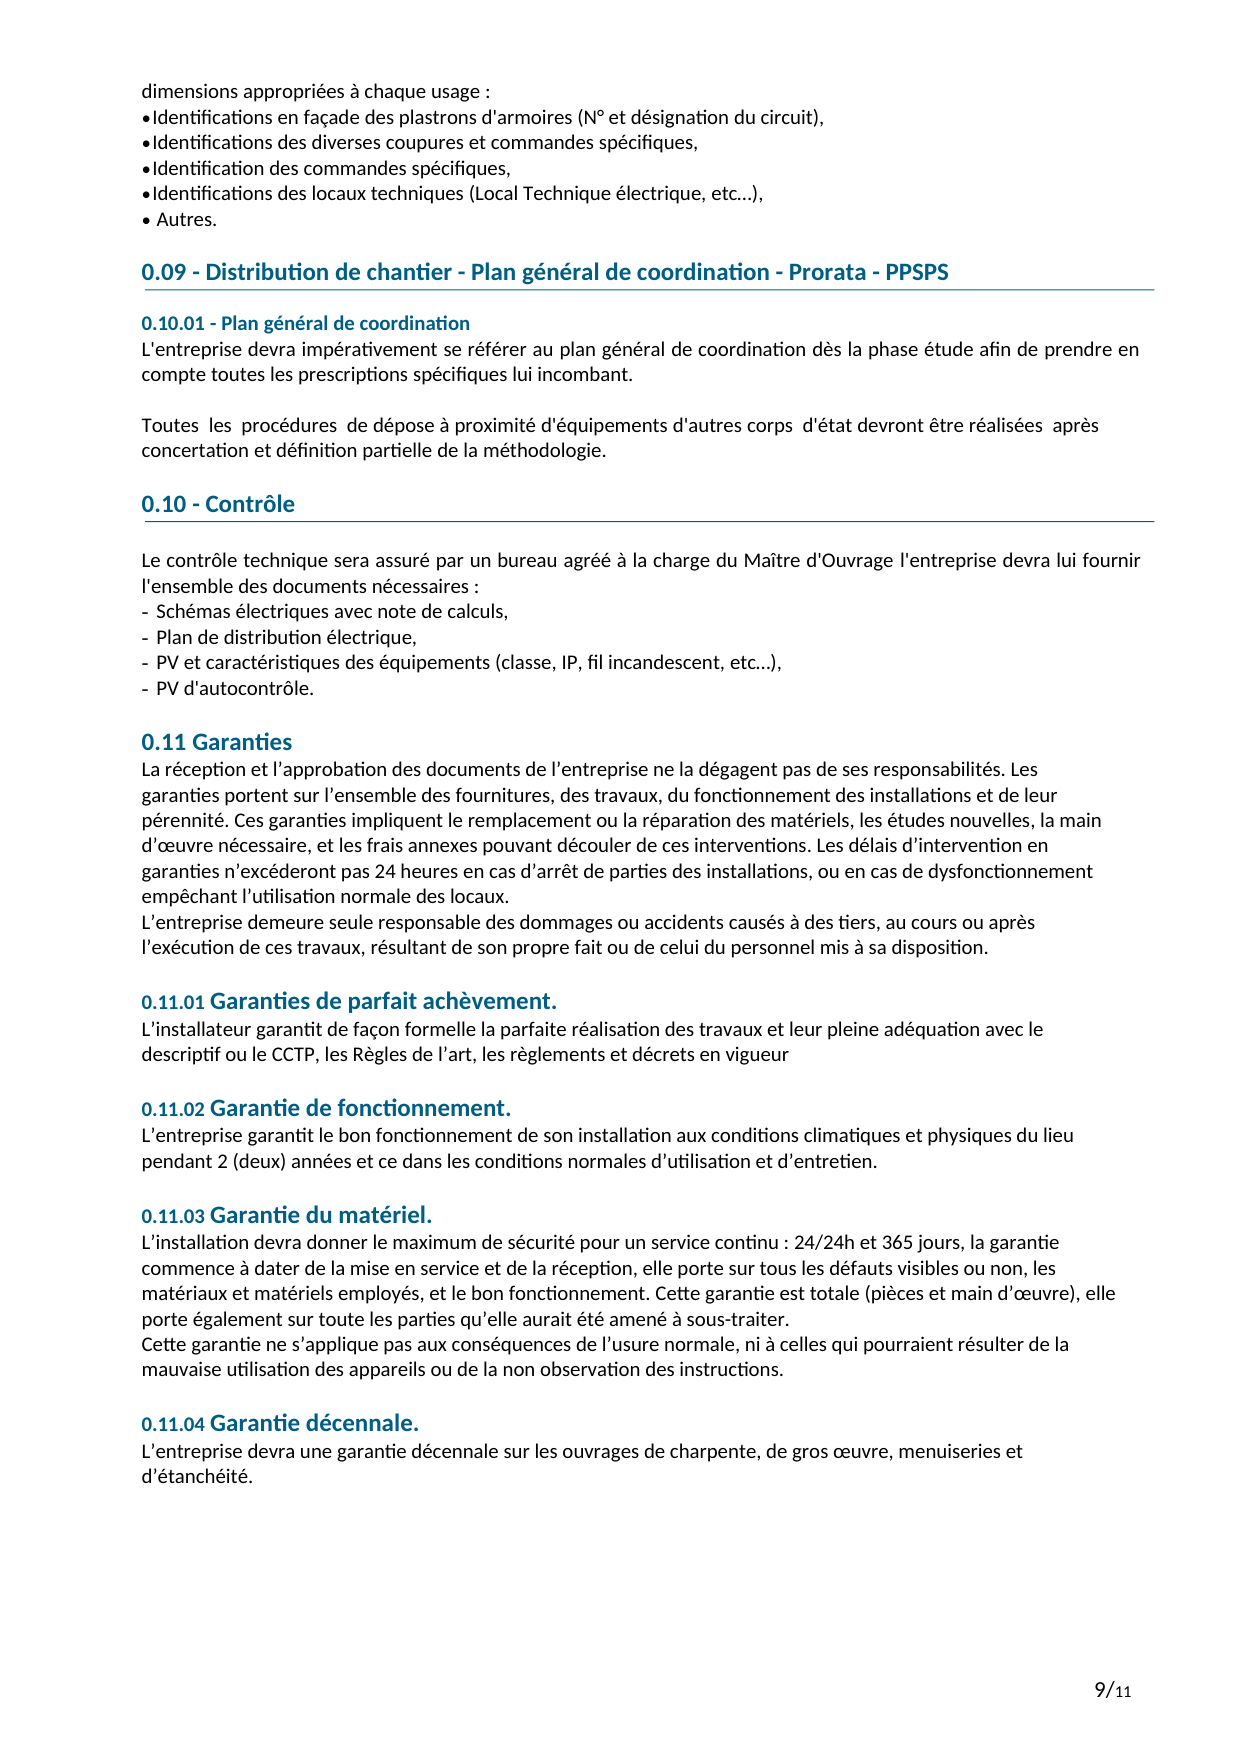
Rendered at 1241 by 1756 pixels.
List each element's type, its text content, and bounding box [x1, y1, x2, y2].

subtitle Garantie de fonctionnement. [141, 1092, 1165, 1123]
text Toutes les procédures de dépose à proximité d'équipements d'autres corps d'état devront être réalisées après concertation et définition partielle de la méthodologie. [141, 412, 1165, 463]
list Identifications des diverses coupures et commandes spécifiques, [141, 129, 1165, 155]
text La réception et l’approbation des documents de l’entreprise ne la dégagent pas de ses responsabilités. Les garanties portent sur l’ensemble des fournitures, des travaux, du fonctionnement des installations et de leur pérennité. Ces garanties impliquent le remplacement ou la réparation des matériels, les études nouvelles, la main d’œuvre nécessaire, et les frais annexes pouvant découler de ces interventions. Les délais d’intervention en garanties n’excéderont pas 24 heures en cas d’arrêt de parties des installations, ou en cas de dysfonctionnement empêchant l’utilisation normale des locaux. [141, 756, 1126, 909]
subtitle Garantie du matériel. [141, 1199, 1165, 1229]
subtitle - Distribution de chantier - Plan général de coordination - Prorata - PPSPS [141, 256, 1165, 287]
text L’entreprise devra une garantie décennale sur les ouvrages de charpente, de gros œuvre, menuiseries et d’étanchéité. [141, 1438, 1126, 1489]
list Autres. [141, 206, 1165, 231]
subtitle - Contrôle [141, 488, 1165, 519]
list Identifications des locaux techniques (Local Technique électrique, etc…), [141, 181, 1165, 206]
text L’installation devra donner le maximum de sécurité pour un service continu : 24/24h et 365 jours, la garantie commence à dater de la mise en service et de la réception, elle porte sur tous les défauts visibles ou non, les matériaux et matériels employés, et le bon fonctionnement. Cette garantie est totale (pièces et main d’œuvre), elle porte également sur toute les parties qu’elle aurait été amené à sous-traiter. [141, 1229, 1126, 1331]
text L’installateur garantit de façon formelle la parfaite réalisation des travaux et leur pleine adéquation avec le descriptif ou le CCTP, les Règles de l’art, les règlements et décrets en vigueur [141, 1016, 1126, 1067]
list Schémas électriques avec note de calculs, [141, 598, 1165, 624]
text Cette garantie ne s’applique pas aux conséquences de l’usure normale, ni à celles qui pourraient résulter de la mauvaise utilisation des appareils ou de la non observation des instructions. [141, 1331, 1126, 1382]
subtitle Garanties [141, 726, 1165, 756]
list PV d'autocontrôle. [141, 675, 1165, 700]
list PV et caractéristiques des équipements (classe, IP, fil incandescent, etc…), [141, 649, 1165, 675]
subtitle - Plan général de coordination [141, 310, 1165, 335]
text Le contrôle technique sera assuré par un bureau agréé à la charge du Maître d'Ouvrage l'entreprise devra lui fournir l'ensemble des documents nécessaires : [141, 548, 1165, 598]
text L'entreprise devra impérativement se référer au plan général de coordination dès la phase étude afin de prendre en compte toutes les prescriptions spécifiques lui incombant. [141, 336, 1165, 387]
text L’entreprise demeure seule responsable des dommages ou accidents causés à des tiers, au cours ou après l’exécution de ces travaux, résultant de son propre fait ou de celui du personnel mis à sa disposition. [141, 909, 1126, 960]
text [141, 79, 1133, 104]
list Plan de distribution électrique, [141, 624, 1165, 649]
subtitle Garantie décennale. [141, 1407, 1165, 1438]
text L’entreprise garantit le bon fonctionnement de son installation aux conditions climatiques et physiques du lieu pendant 2 (deux) années et ce dans les conditions normales d’utilisation et d’entretien. [141, 1123, 1126, 1173]
list Identifications en façade des plastrons d'armoires (N° et désignation du circuit), [141, 104, 1165, 129]
list Identification des commandes spécifiques, [141, 155, 1165, 181]
subtitle Garanties de parfait achèvement. [141, 985, 1165, 1016]
